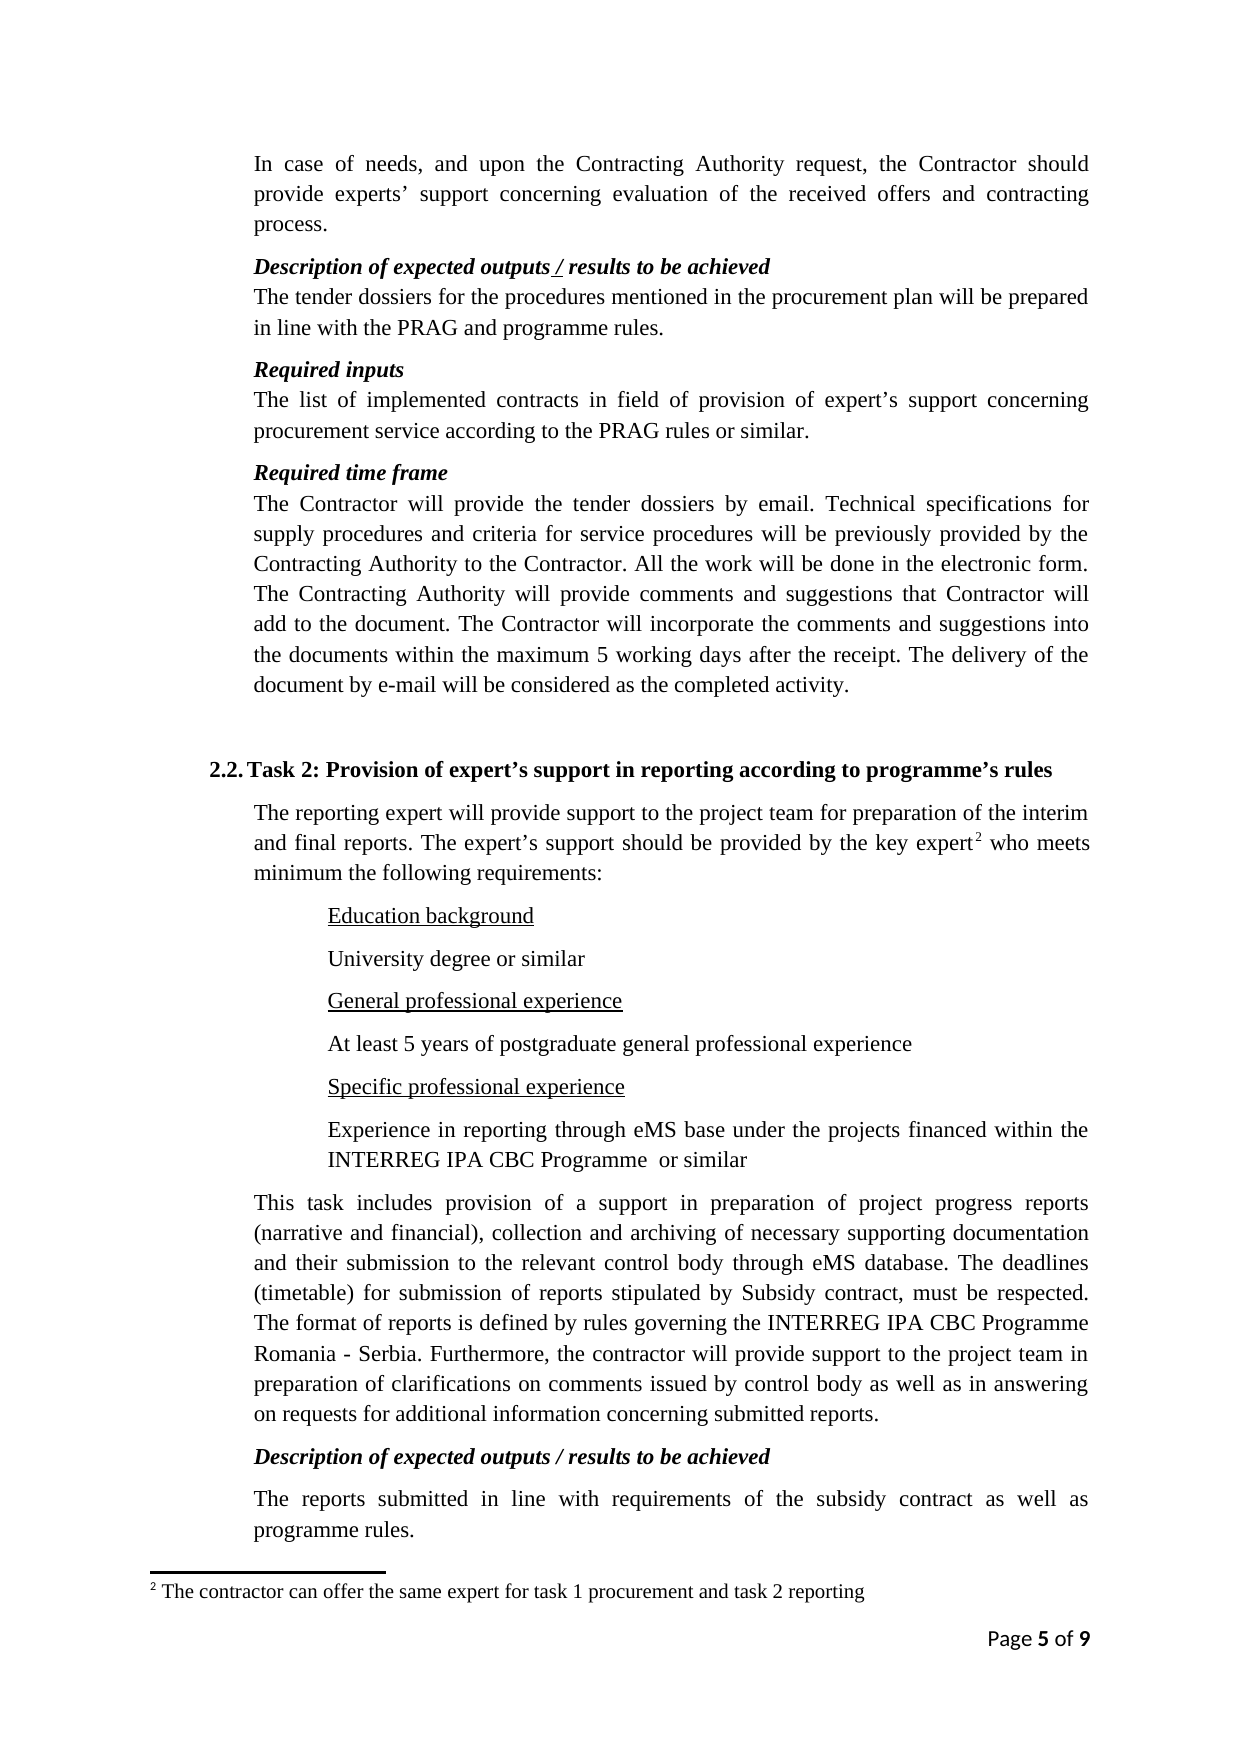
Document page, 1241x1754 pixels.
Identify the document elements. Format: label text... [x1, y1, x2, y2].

text The Contractor will provide the tender dossiers by email. Technical specifications for supply procedures and criteria for service procedures will be previously provided by the Contracting Authority to the Contractor. All the work will be done in the electronic form. The Contracting Authority will provide comments and suggestions that Contractor will add to the document. The Contractor will incorporate the comments and suggestions into the documents within the maximum 5 working days after the receipt. The delivery of the document by e-mail will be considered as the completed activity. [253, 489, 1090, 697]
text At least 5 years of postgraduate general professional experience [327, 1030, 1090, 1057]
text Specific professional experience [327, 1073, 1090, 1099]
text Education background [327, 902, 1090, 928]
text Required inputs [253, 356, 1090, 383]
text University degree or similar [327, 945, 1090, 971]
text The list of implemented contracts in field of provision of expert’s support concerning procurement service according to the PRAG rules or similar. [253, 386, 1090, 443]
text Description of expected outputs / results to be achieved [253, 1443, 1090, 1469]
list Task 2: Provision of expert’s support in reporting according to programme’s rules [209, 756, 1090, 783]
text Required time frame [253, 459, 1090, 486]
text The reports submitted in line with requirements of the subsidy contract as well as programme rules. [253, 1485, 1090, 1542]
text In case of needs, and upon the Contracting Authority request, the Contractor should provide experts’ support concerning evaluation of the received offers and contracting process. [253, 150, 1090, 237]
text Description of expected outputs / results to be achieved [253, 253, 1090, 279]
text Experience in reporting through eMS base under the projects financed within the INTERREG IPA CBC Programme or similar [327, 1116, 1090, 1172]
text This task includes provision of a support in preparation of project progress reports (narrative and financial), collection and archiving of necessary supporting documentation and their submission to the relevant control body through eMS database. The deadlines (timetable) for submission of reports stipulated by Subsidy contract, must be respected. The format of reports is defined by rules governing the INTERREG IPA CBC Programme Romania - Serbia. Furthermore, the contractor will provide support to the project team in preparation of clarifications on comments issued by control body as well as in answering on requests for additional information concerning submitted reports. [253, 1188, 1090, 1426]
text The tender dossiers for the procedures mentioned in the procurement plan will be prepared in line with the PRAG and programme rules. [253, 283, 1090, 340]
text General professional experience [327, 987, 1090, 1014]
text The reporting expert will provide support to the project team for preparation of the interim and final reports. The expert’s support should be provided by the key expert who meets minimum the following requirements: [253, 799, 1090, 886]
